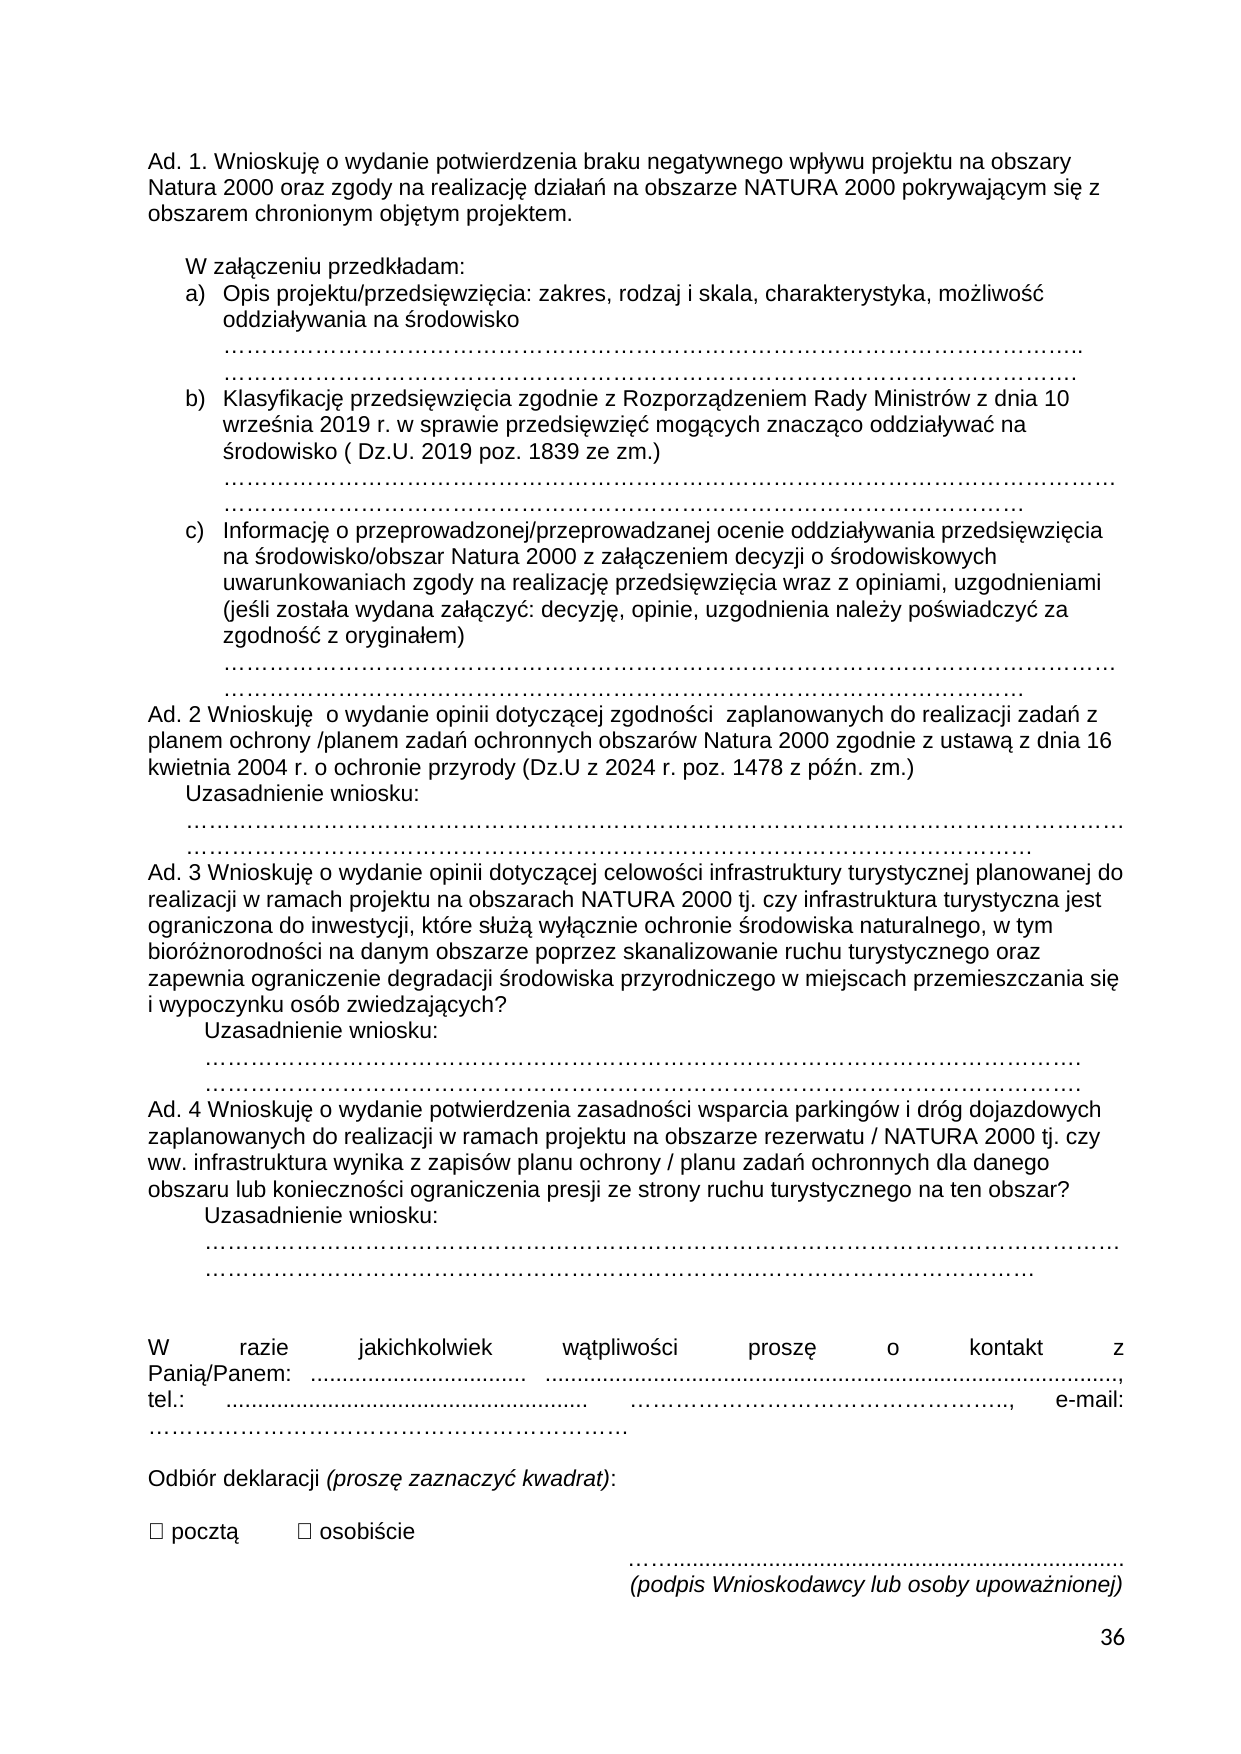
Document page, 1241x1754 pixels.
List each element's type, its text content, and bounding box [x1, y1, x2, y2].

text …………………………………………………………………………………………………. [223, 358, 1125, 385]
list Informację o przeprowadzonej/przeprowadzanej ocenie oddziaływania przedsięwzięcia na środowisko/obszar Natura 2000 z załączeniem decyzji o środowiskowych uwarunkowaniach zgody na realizację przedsięwzięcia wraz z opiniami, uzgodnieniami (jeśli została wydana załączyć: decyzję, opinie, uzgodnienia należy poświadczyć za zgodność z oryginałem) [185, 517, 1125, 648]
text  pocztą  osobiście [148, 1518, 1125, 1544]
text Uzasadnienie wniosku: [204, 1017, 1125, 1044]
text ……....................................................................... [148, 1544, 1125, 1571]
list Opis projektu/przedsięwzięcia: zakres, rodzaj i skala, charakterystyka, możliwość oddziaływania na środowisko [185, 279, 1125, 332]
list Klasyfikację przedsięwzięcia zgodnie z Rozporządzeniem Rady Ministrów z dnia 10 września 2019 r. w sprawie przedsięwzięć mogących znacząco oddziaływać na środowisko ( Dz.U. 2019 poz. 1839 ze zm.) [185, 385, 1125, 464]
text W załączeniu przedkładam: [185, 253, 1125, 279]
text Ad. 2 Wnioskuję o wydanie opinii dotyczącej zgodności zaplanowanych do realizacji zadań z planem ochrony /planem zadań ochronnych obszarów Natura 2000 zgodnie z ustawą z dnia 16 kwietnia 2004 r. o ochronie przyrody (Dz.U z 2024 r. poz. 1478 z późn. zm.) [148, 701, 1125, 780]
text ………………………………………………………………………………………………….. [223, 332, 1125, 358]
text W razie jakichkolwiek wątpliwości proszę o kontakt z Panią/Panem: .................................. .........................................................................................., tel.: ......................................................... ………………………………………….., e-mail: ……………………………………………………… [148, 1334, 1125, 1439]
text ……………………………………………………………………………………………………. [204, 1044, 1125, 1070]
text ……………………………………………………………………………………………………. [204, 1070, 1125, 1096]
text Ad. 4 Wnioskuję o wydanie potwierdzenia zasadności wsparcia parkingów i dróg dojazdowych zaplanowanych do realizacji w ramach projektu na obszarze rezerwatu / NATURA 2000 tj. czy ww. infrastruktura wynika z zapisów planu ochrony / planu zadań ochronnych dla danego obszaru lub konieczności ograniczenia presji ze strony ruchu turystycznego na ten obszar? [148, 1096, 1125, 1202]
text Uzasadnienie wniosku: [185, 780, 1125, 807]
text Ad. 1. Wnioskuję o wydanie potwierdzenia braku negatywnego wpływu projektu na obszary Natura 2000 oraz zgody na realizację działań na obszarze NATURA 2000 pokrywającym się z obszarem chronionym objętym projektem. [148, 148, 1125, 227]
text …………………………………………………………………………………………………………………………………………………………………………………………………… [223, 464, 1125, 517]
text Ad. 3 Wnioskuję o wydanie opinii dotyczącej celowości infrastruktury turystycznej planowanej do realizacji w ramach projektu na obszarach NATURA 2000 tj. czy infrastruktura turystyczna jest ograniczona do inwestycji, które służą wyłącznie ochronie środowiska naturalnego, w tym bioróżnorodności na danym obszarze poprzez skanalizowanie ruchu turystycznego oraz zapewnia ograniczenie degradacji środowiska przyrodniczego w miejscach przemieszczania się i wypoczynku osób zwiedzających? [148, 859, 1125, 1017]
text (podpis Wnioskodawcy lub osoby upoważnionej) [148, 1571, 1125, 1597]
text ………………………………………………………………………………………………………………………………………………………………………….……………………………… [204, 1228, 1125, 1281]
text Uzasadnienie wniosku: [204, 1202, 1125, 1228]
text Odbiór deklaracji (proszę zaznaczyć kwadrat): [148, 1465, 1125, 1492]
text …………………………………………………………………………………………………………………………………………………………………………………………………… [223, 648, 1125, 701]
text ……………………………………………………………………………………………………………………………………………………………………………………………………………… [185, 807, 1125, 859]
